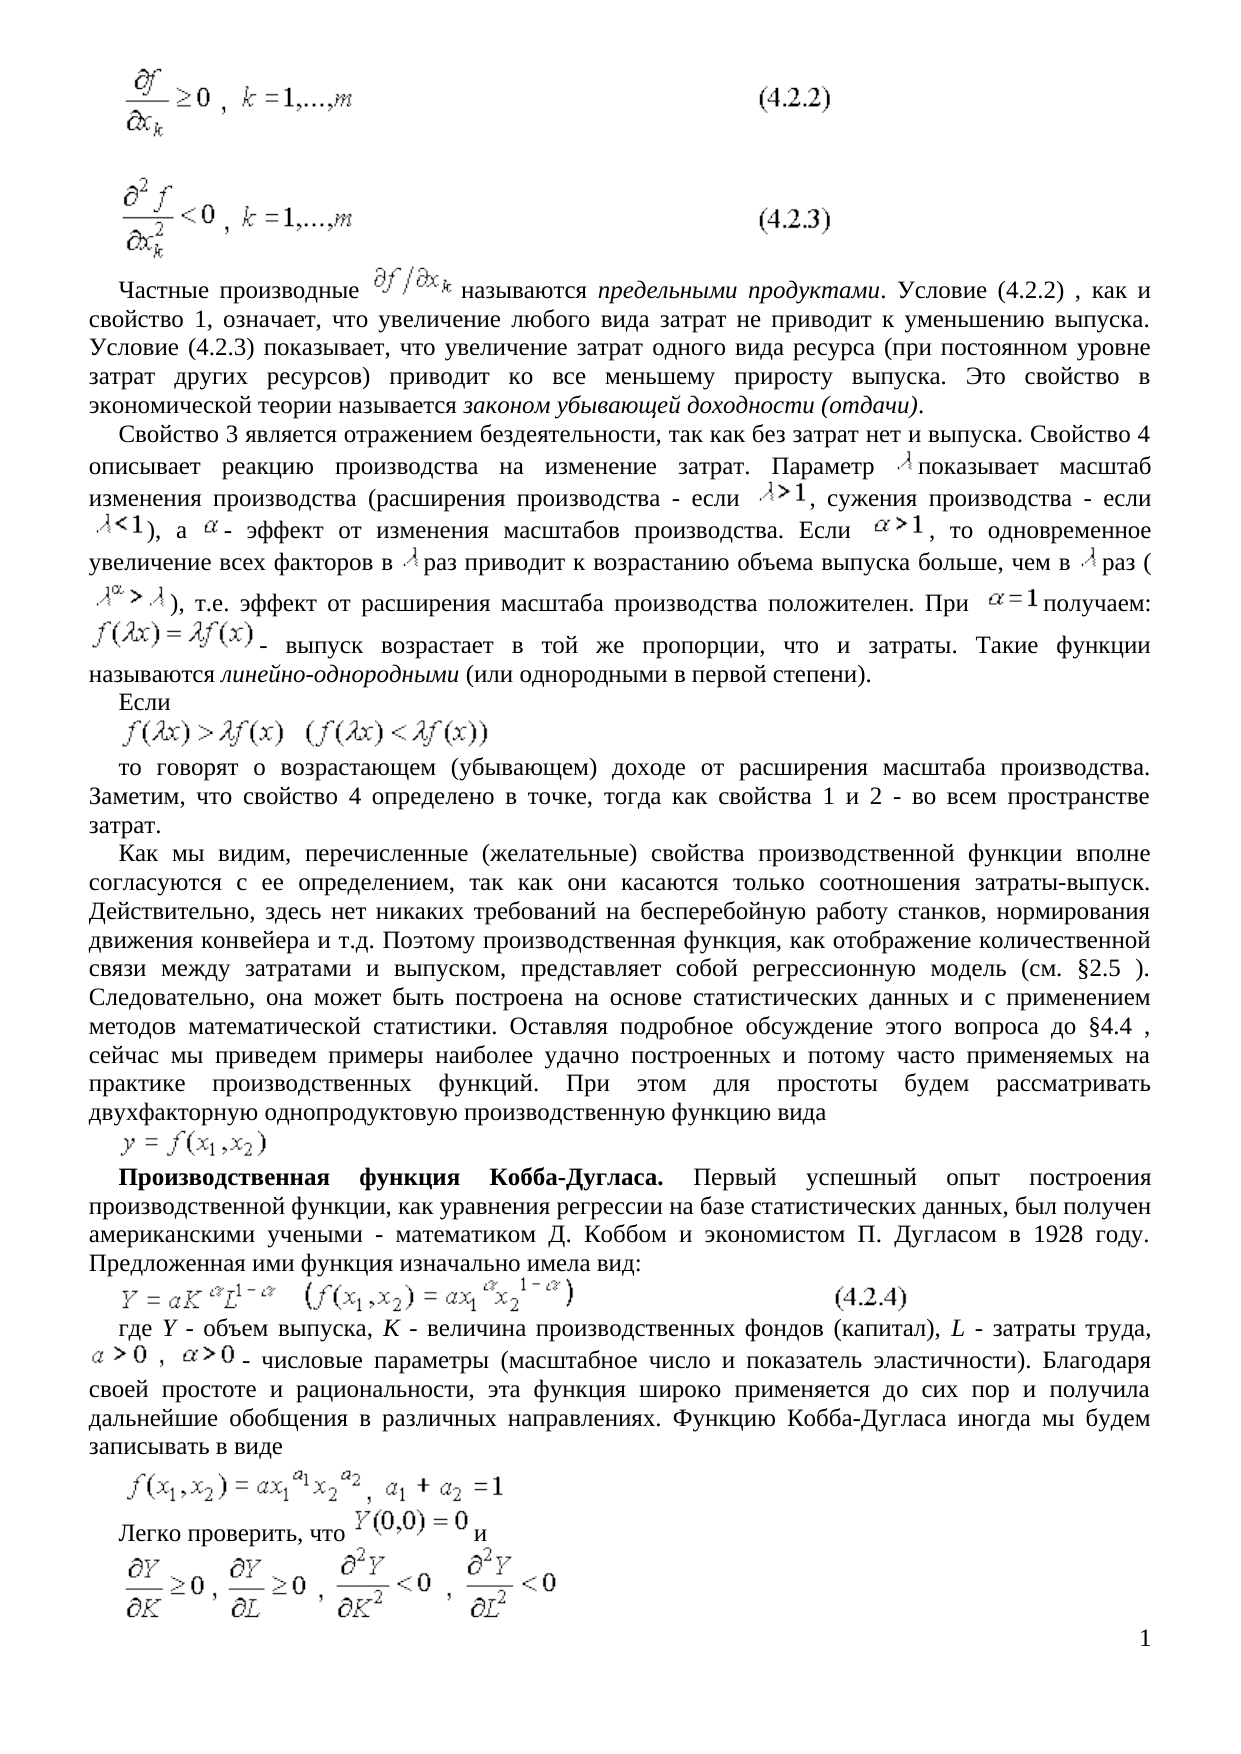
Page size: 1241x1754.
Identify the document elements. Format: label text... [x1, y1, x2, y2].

text Производственная функция Кобба-Дугласа. Первый успешный опыт построения производственной функции, как уравнения регрессии на базе статистических данных, был получен американскими учеными - математиком Д. Коббом и экономистом П. Дугласом в 1928 году. Предложенная ими функция изначально имела вид: [89, 1162, 1152, 1277]
picture [88, 575, 170, 612]
picture [751, 479, 810, 507]
picture [88, 617, 259, 654]
picture [895, 447, 918, 474]
picture [118, 1546, 587, 1619]
picture [118, 58, 866, 299]
text где Y - объем выпуска, K - величина производственных фондов (капитал), L - затраты труда, - числовые параметры (масштабное число и показатель эластичности). Благодаря своей простоте и рациональности, эта функция широко применяется до сих пор и получила дальнейшие обобщения в различных направлениях. Функцию Кобба-Дугласа иногда мы будем записывать в виде [89, 1313, 1152, 1460]
picture [201, 516, 224, 539]
picture [118, 1276, 947, 1313]
picture [118, 1460, 506, 1542]
picture [88, 1341, 242, 1369]
picture [866, 511, 929, 539]
text то говорят о возрастающем (убывающем) доходе от расширения масштаба производства. Заметим, что свойство 4 определено в точке, тогда как свойства 1 и 2 - во всем пространстве затрат. [89, 752, 1152, 838]
text Как мы видим, перечисленные (желательные) свойства производственной функции вполне согласуются с ее определением, так как они касаются только соотношения затраты-выпуск. Действительно, здесь нет никаких требований на бесперебойную работу станков, нормирования движения конвейера и т.д. Поэтому производственная функция, как отображение количественной связи между затратами и выпуском, представляет собой регрессионную модель (см. §2.5 ). Следовательно, она может быть построена на основе статистических данных и с применением методов математической статистики. Оставляя подробное обсуждение этого вопроса до §4.4 , сейчас мы приведем примеры наиболее удачно построенных и потому часто применяемых на практике производственных функций. При этом для простоты будем рассматривать двухфакторную однопродуктовую производственную функцию вида [89, 838, 1152, 1126]
picture [980, 585, 1044, 612]
text Свойство 3 является отражением бездеятельности, так как без затрат нет и выпуска. Свойство 4 описывает реакцию производства на изменение затрат. Параметр показывает масштаб изменения производства (расширения производства - если , сужения производства - если ), а - эффект от изменения масштабов производства. Если , то одновременное увеличение всех факторов в раз приводит к возрастанию объема выпуска больше, чем в раз (), т.е. эффект от расширения масштаба производства положителен. При получаем: - выпуск возрастает в той же пропорции, что и затраты. Такие функции называются линейно-однородными (или однородными в первой степени). [89, 419, 1152, 687]
picture [88, 511, 147, 539]
picture [118, 716, 492, 753]
text Частные производные называются предельными продуктами. Условие (4.2.2) , как и свойство 1, означает, что увеличение любого вида затрат не приводит к уменьшению выпуска. Условие (4.2.3) показывает, что увеличение затрат одного вида ресурса (при постоянном уровне затрат других ресурсов) приводит ко все меньшему приросту выпуска. Это свойство в экономической теории называется законом убывающей доходности (отдачи). [89, 262, 1152, 419]
text Если [89, 687, 1152, 716]
picture [1079, 543, 1102, 571]
picture [401, 543, 424, 571]
picture [118, 1125, 272, 1162]
text Легко проверить, что и [89, 1506, 1152, 1547]
